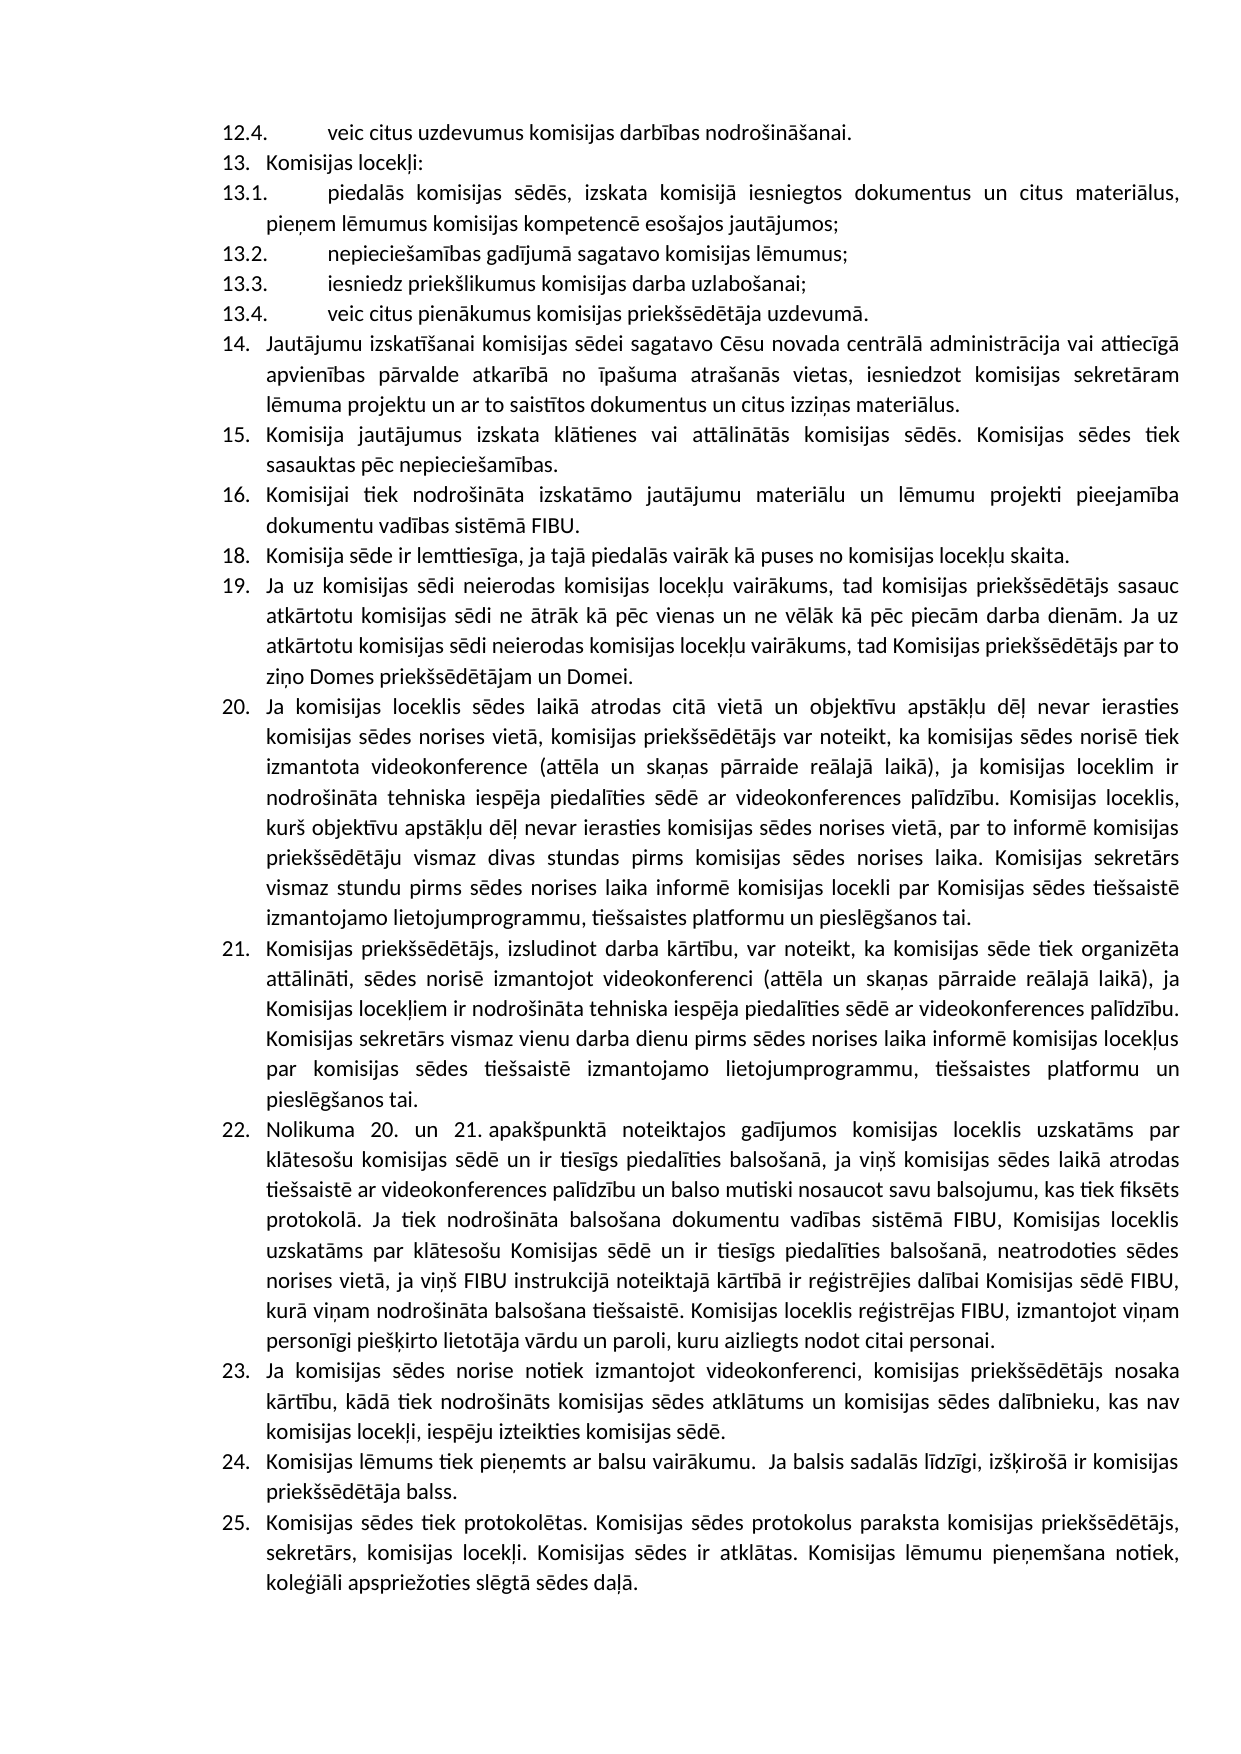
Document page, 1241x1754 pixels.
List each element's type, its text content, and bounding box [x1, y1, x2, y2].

list Komisija jautājumus izskata klātienes vai attālinātās komisijas sēdēs. Komisijas sēdes tiek sasauktas pēc nepieciešamības. [222, 420, 1181, 478]
list nepieciešamības gadījumā sagatavo komisijas lēmumus; [222, 239, 1181, 267]
list Nolikuma 20. un 21. apakšpunktā noteiktajos gadījumos komisijas loceklis uzskatāms par klātesošu komisijas sēdē un ir tiesīgs piedalīties balsošanā, ja viņš komisijas sēdes laikā atrodas tiešsaistē ar videokonferences palīdzību un balso mutiski nosaucot savu balsojumu, kas tiek fiksēts protokolā. Ja tiek nodrošināta balsošana dokumentu vadības sistēmā FIBU, Komisijas loceklis uzskatāms par klātesošu Komisijas sēdē un ir tiesīgs piedalīties balsošanā, neatrodoties sēdes norises vietā, ja viņš FIBU instrukcijā noteiktajā kārtībā ir reģistrējies dalībai Komisijas sēdē FIBU, kurā viņam nodrošināta balsošana tiešsaistē. Komisijas loceklis reģistrējas FIBU, izmantojot viņam personīgi piešķirto lietotāja vārdu un paroli, kuru aizliegts nodot citai personai. [222, 1115, 1181, 1354]
list veic citus pienākumus komisijas priekšsēdētāja uzdevumā. [222, 299, 1181, 327]
list Ja komisijas sēdes norise notiek izmantojot videokonferenci, komisijas priekšsēdētājs nosaka kārtību, kādā tiek nodrošināts komisijas sēdes atklātums un komisijas sēdes dalībnieku, kas nav komisijas locekļi, iespēju izteikties komisijas sēdē. [222, 1357, 1181, 1445]
list Ja komisijas loceklis sēdes laikā atrodas citā vietā un objektīvu apstākļu dēļ nevar ierasties komisijas sēdes norises vietā, komisijas priekšsēdētājs var noteikt, ka komisijas sēdes norisē tiek izmantota videokonference (attēla un skaņas pārraide reālajā laikā), ja komisijas loceklim ir nodrošināta tehniska iespēja piedalīties sēdē ar videokonferences palīdzību. Komisijas loceklis, kurš objektīvu apstākļu dēļ nevar ierasties komisijas sēdes norises vietā, par to informē komisijas priekšsēdētāju vismaz divas stundas pirms komisijas sēdes norises laika. Komisijas sekretārs vismaz stundu pirms sēdes norises laika informē komisijas locekli par Komisijas sēdes tiešsaistē izmantojamo lietojumprogrammu, tiešsaistes platformu un pieslēgšanos tai. [222, 692, 1181, 932]
list Komisijas priekšsēdētājs, izsludinot darba kārtību, var noteikt, ka komisijas sēde tiek organizēta attālināti, sēdes norisē izmantojot videokonferenci (attēla un skaņas pārraide reālajā laikā), ja Komisijas locekļiem ir nodrošināta tehniska iespēja piedalīties sēdē ar videokonferences palīdzību. Komisijas sekretārs vismaz vienu darba dienu pirms sēdes norises laika informē komisijas locekļus par komisijas sēdes tiešsaistē izmantojamo lietojumprogrammu, tiešsaistes platformu un pieslēgšanos tai. [222, 934, 1181, 1113]
list Komisijas sēdes tiek protokolētas. Komisijas sēdes protokolus paraksta komisijas priekšsēdētājs, sekretārs, komisijas locekļi. Komisijas sēdes ir atklātas. Komisijas lēmumu pieņemšana notiek, koleģiāli apspriežoties slēgtā sēdes daļā. [222, 1508, 1181, 1596]
list Komisijas locekļi: [222, 148, 1181, 176]
list veic citus uzdevumus komisijas darbības nodrošināšanai. [222, 118, 1181, 146]
list Komisija sēde ir lemttiesīga, ja tajā piedalās vairāk kā puses no komisijas locekļu skaita. [222, 541, 1181, 569]
list Ja uz komisijas sēdi neierodas komisijas locekļu vairākums, tad komisijas priekšsēdētājs sasauc atkārtotu komisijas sēdi ne ātrāk kā pēc vienas un ne vēlāk kā pēc piecām darba dienām. Ja uz atkārtotu komisijas sēdi neierodas komisijas locekļu vairākums, tad Komisijas priekšsēdētājs par to ziņo Domes priekšsēdētājam un Domei. [222, 571, 1181, 690]
list Komisijai tiek nodrošināta izskatāmo jautājumu materiālu un lēmumu projekti pieejamība dokumentu vadības sistēmā FIBU. [222, 481, 1181, 539]
list piedalās komisijas sēdēs, izskata komisijā iesniegtos dokumentus un citus materiālus, pieņem lēmumus komisijas kompetencē esošajos jautājumos; [222, 178, 1181, 237]
list Komisijas lēmums tiek pieņemts ar balsu vairākumu. Ja balsis sadalās līdzīgi, izšķirošā ir komisijas priekšsēdētāja balss. [222, 1447, 1181, 1506]
list Jautājumu izskatīšanai komisijas sēdei sagatavo Cēsu novada centrālā administrācija vai attiecīgā apvienības pārvalde atkarībā no īpašuma atrašanās vietas, iesniedzot komisijas sekretāram lēmuma projektu un ar to saistītos dokumentus un citus izziņas materiālus. [222, 329, 1181, 418]
list iesniedz priekšlikumus komisijas darba uzlabošanai; [222, 269, 1181, 297]
